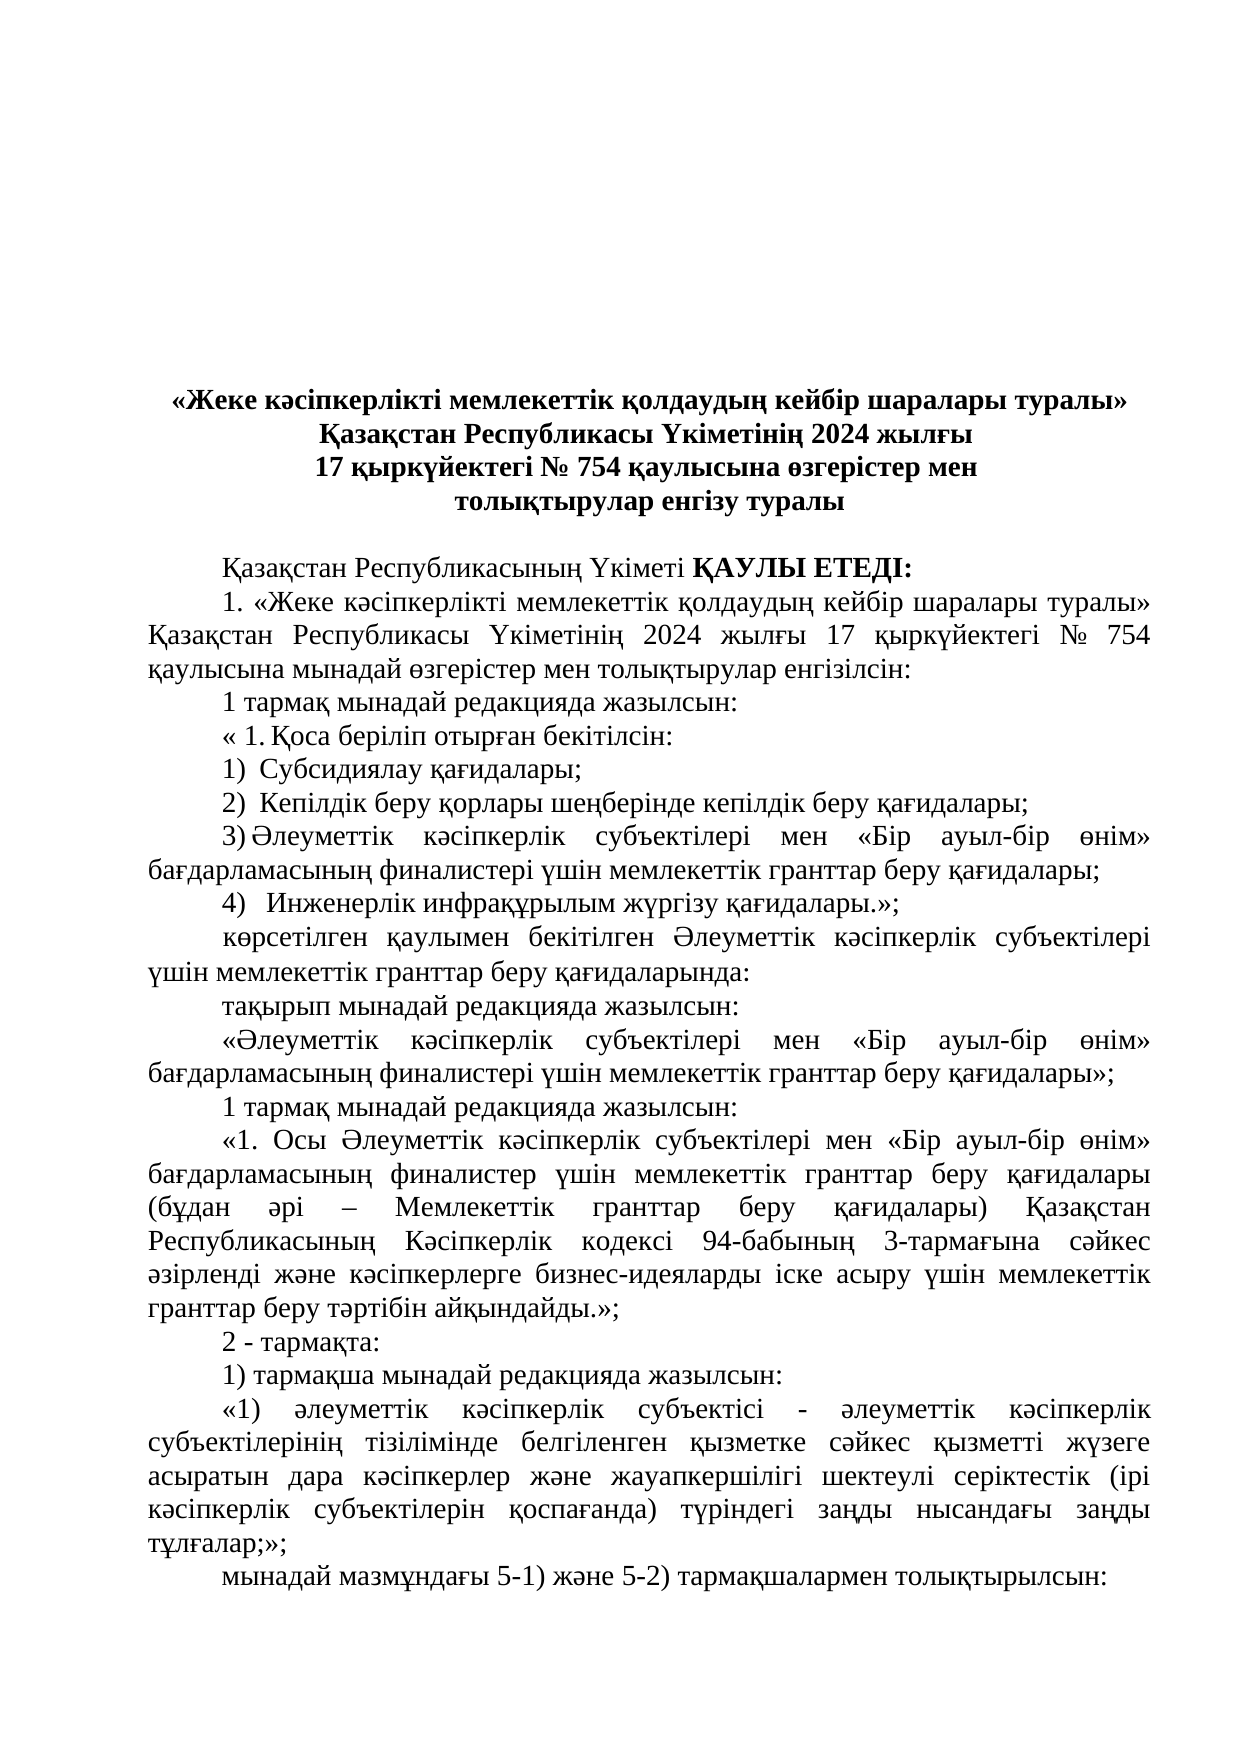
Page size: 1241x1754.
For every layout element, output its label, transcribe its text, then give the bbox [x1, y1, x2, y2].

text 1 тармақ мынадай редакцияда жазылсын: [148, 684, 1152, 718]
list Инженерлік инфрақұрылым жүргізу қағидалары.»; [148, 886, 1152, 919]
text тақырып мынадай редакцияда жазылсын: [148, 988, 1152, 1022]
text 1) тармақша мынадай редакцияда жазылсын: [148, 1357, 1152, 1391]
text 2 - тармақта: [148, 1324, 1152, 1357]
text «Әлеуметтік кәсіпкерлік субъектілері мен «Бір ауыл-бір өнім» бағдарламасының финалистері үшін мемлекеттік гранттар беру қағидалары»; [148, 1022, 1152, 1089]
text Қазақстан Республикасының Үкіметі ҚАУЛЫ ЕТЕДІ: [148, 550, 1152, 584]
list көрсетілген қаулымен бекітілген Әлеуметтік кәсіпкерлік субъектілері үшін мемлекеттік гранттар беру қағидаларында: [148, 919, 1152, 988]
text «1. Осы Әлеуметтік кәсіпкерлік субъектілері мен «Бір ауыл-бір өнім» бағдарламасының финалистер үшін мемлекеттік гранттар беру қағидалары (бұдан әрі – Мемлекеттік гранттар беру қағидалары) Қазақстан Республикасының Кәсіпкерлік кодексі 94-бабының 3-тармағына сәйкес әзірленді және кәсіпкерлерге бизнес-идеяларды іске асыру үшін мемлекеттік гранттар беру тәртібін айқындайды.»; [148, 1122, 1152, 1324]
list Субсидиялау қағидалары; [222, 751, 1152, 785]
list Әлеуметтік кәсіпкерлік субъектілері мен «Бір ауыл-бір өнім» бағдарламасының финалистері үшін мемлекеттік гранттар беру қағидалары; [148, 818, 1152, 886]
list Кепілдік беру қорлары шеңберінде кепілдік беру қағидалары; [222, 785, 1152, 818]
text «1) әлеуметтік кәсіпкерлік субъектісі - әлеуметтік кәсіпкерлік субъектілерінің тізілімінде белгіленген қызметке сәйкес қызметті жүзеге асыратын дара кәсіпкерлер және жауапкершілігі шектеулі серіктестік (ірі кәсіпкерлік субъектілерін қоспағанда) түріндегі заңды нысандағы заңды тұлғалар;»; [148, 1391, 1152, 1558]
text мынадай мазмұндағы 5-1) және 5-2) тармақшалармен толықтырылсын: [148, 1558, 1152, 1592]
text «Жеке кәсіпкерлікті мемлекеттік қолдаудың кейбір шаралары туралы» Қазақстан Республикасы Үкіметінің 2024 жылғы 17 қыркүйектегі № 754 қаулысына өзгерістер мен толықтырулар енгізу туралы [148, 382, 1152, 517]
text 1 тармақ мынадай редакцияда жазылсын: [148, 1089, 1152, 1122]
text « 1. Қоса беріліп отырған бекітілсін: [148, 718, 1152, 751]
text 1. «Жеке кәсіпкерлікті мемлекеттік қолдаудың кейбір шаралары туралы» Қазақстан Республикасы Үкіметінің 2024 жылғы 17 қыркүйектегі № 754 қаулысына мынадай өзгерістер мен толықтырулар енгізілсін: [148, 584, 1152, 684]
